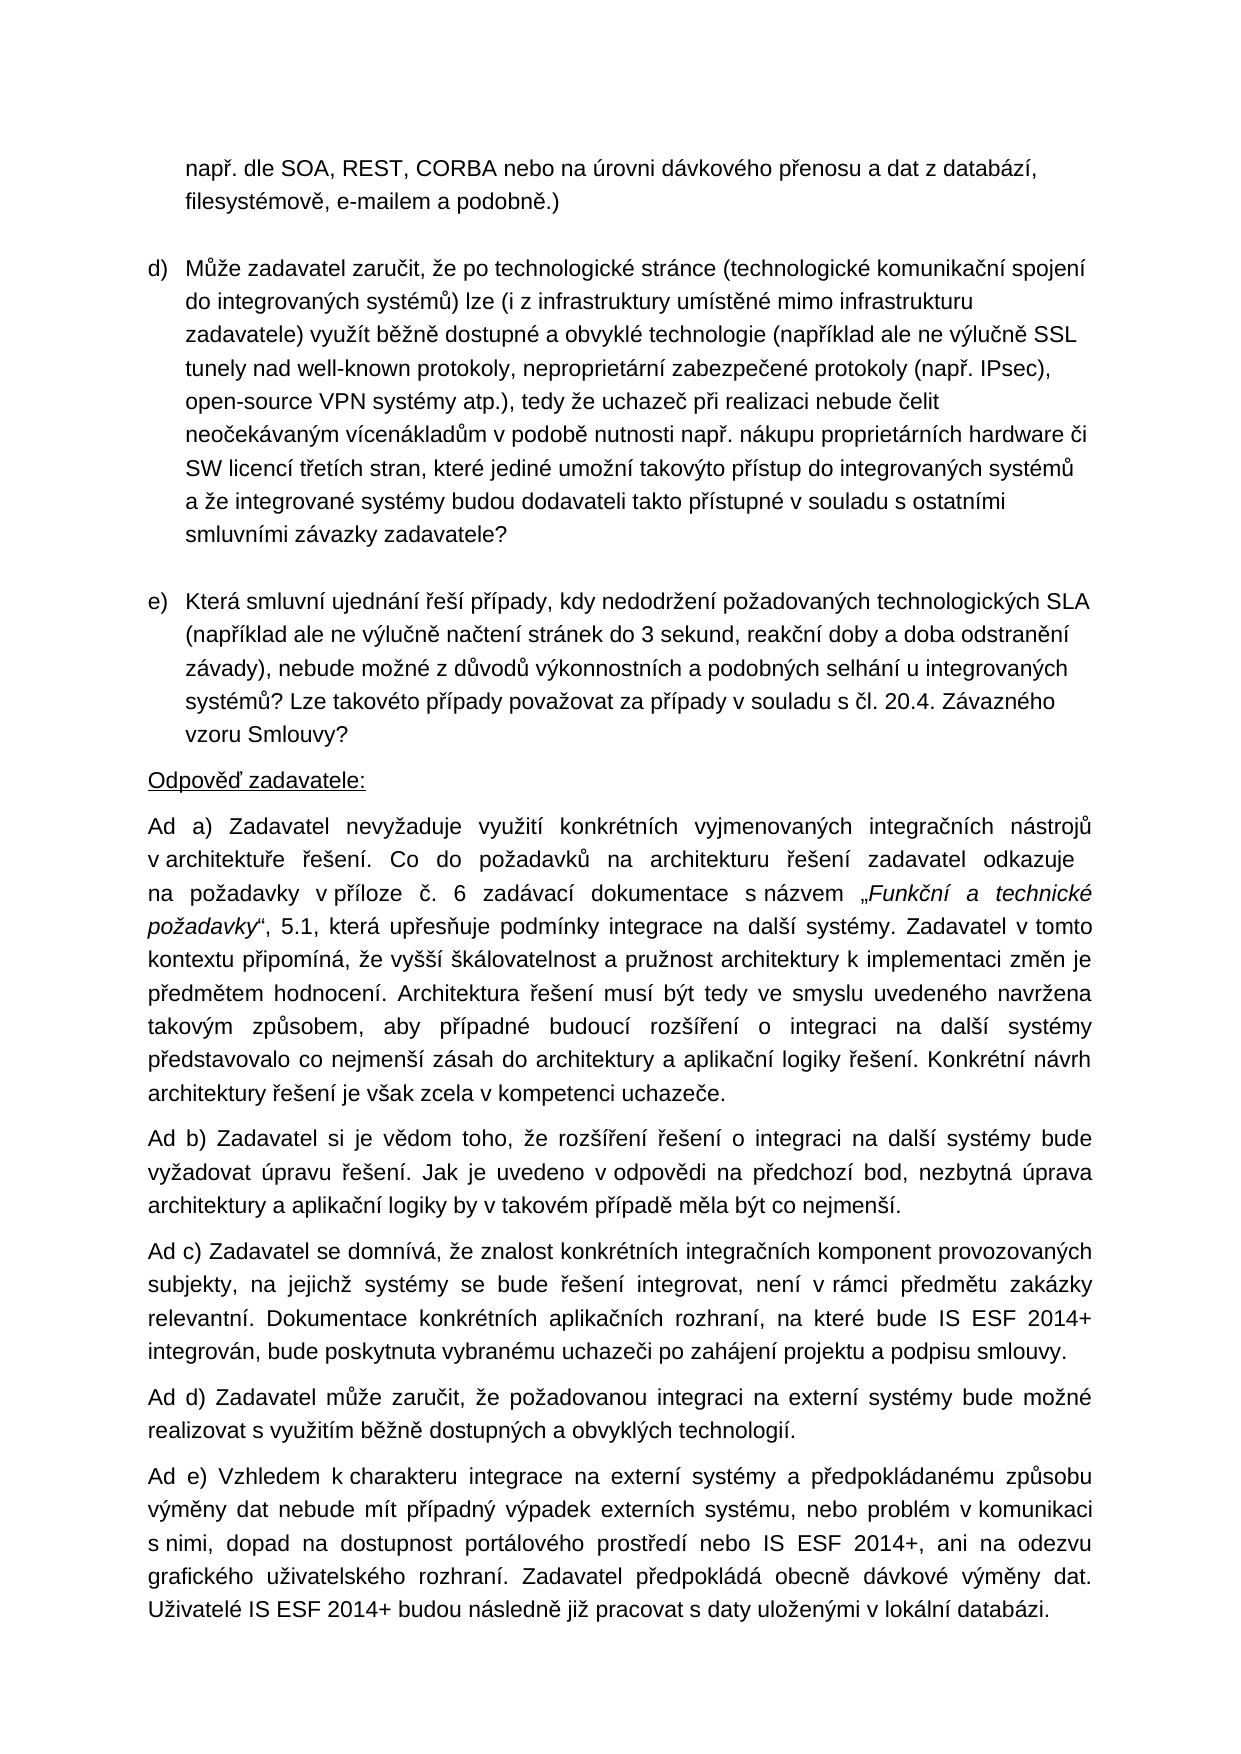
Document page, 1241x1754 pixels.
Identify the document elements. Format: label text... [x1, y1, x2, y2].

list Která smluvní ujednání řeší případy, kdy nedodržení požadovaných technologických SLA (například ale ne výlučně načtení stránek do 3 sekund, reakční doby a doba odstranění závady), nebude možné z důvodů výkonnostních a podobných selhání u integrovaných systémů? Lze takovéto případy považovat za případy v souladu s čl. 20.4. Závazného vzoru Smlouvy? [148, 581, 1093, 748]
text Ad e) Vzhledem k charakteru integrace na externí systémy a předpokládanému způsobu výměny dat nebude mít případný výpadek externích systému, nebo problém v komunikaci s nimi, dopad na dostupnost portálového prostředí nebo IS ESF 2014+, ani na odezvu grafického uživatelského rozhraní. Zadavatel předpokládá obecně dávkové výměny dat. Uživatelé IS ESF 2014+ budou následně již pracovat s daty uloženými v lokální databázi. [148, 1456, 1093, 1623]
text Ad b) Zadavatel si je vědom toho, že rozšíření řešení o integraci na další systémy bude vyžadovat úpravu řešení. Jak je uvedeno v odpovědi na předchozí bod, nezbytná úprava architektury a aplikační logiky by v takovém případě měla být co nejmenší. [148, 1118, 1093, 1218]
text Ad c) Zadavatel se domnívá, že znalost konkrétních integračních komponent provozovaných subjekty, na jejichž systémy se bude řešení integrovat, není v rámci předmětu zakázky relevantní. Dokumentace konkrétních aplikačních rozhraní, na které bude IS ESF 2014+ integrován, bude poskytnuta vybranému uchazeči po zahájení projektu a podpisu smlouvy. [148, 1231, 1093, 1364]
list Může zadavatel zaručit, že po technologické stránce (technologické komunikační spojení do integrovaných systémů) lze (i z infrastruktury umístěné mimo infrastrukturu zadavatele) využít běžně dostupné a obvyklé technologie (například ale ne výlučně SSL tunely nad well-known protokoly, neproprietární zabezpečené protokoly (např. IPsec), open-source VPN systémy atp.), tedy že uchazeč při realizaci nebude čelit neočekávaným vícenákladům v podobě nutnosti např. nákupu proprietárních hardware či SW licencí třetích stran, které jediné umožní takovýto přístup do integrovaných systémů a že integrované systémy budou dodavateli takto přístupné v souladu s ostatními smluvními závazky zadavatele? [148, 248, 1093, 548]
text Ad a) Zadavatel nevyžaduje využití konkrétních vyjmenovaných integračních nástrojů v architektuře řešení. Co do požadavků na architekturu řešení zadavatel odkazuje na požadavky v příloze č. 6 zadávací dokumentace s názvem „Funkční a technické požadavky“, 5.1, která upřesňuje podmínky integrace na další systémy. Zadavatel v tomto kontextu připomíná, že vyšší škálovatelnost a pružnost architektury k implementaci změn je předmětem hodnocení. Architektura řešení musí být tedy ve smyslu uvedeného navržena takovým způsobem, aby případné budoucí rozšíření o integraci na další systémy představovalo co nejmenší zásah do architektury a aplikační logiky řešení. Konkrétní návrh architektury řešení je však zcela v kompetenci uchazeče. [148, 806, 1093, 1106]
text Ad d) Zadavatel může zaručit, že požadovanou integraci na externí systémy bude možné realizovat s využitím běžně dostupných a obvyklých technologií. [148, 1377, 1093, 1443]
text Odpověď zadavatele: [148, 760, 1093, 793]
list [148, 148, 1093, 214]
